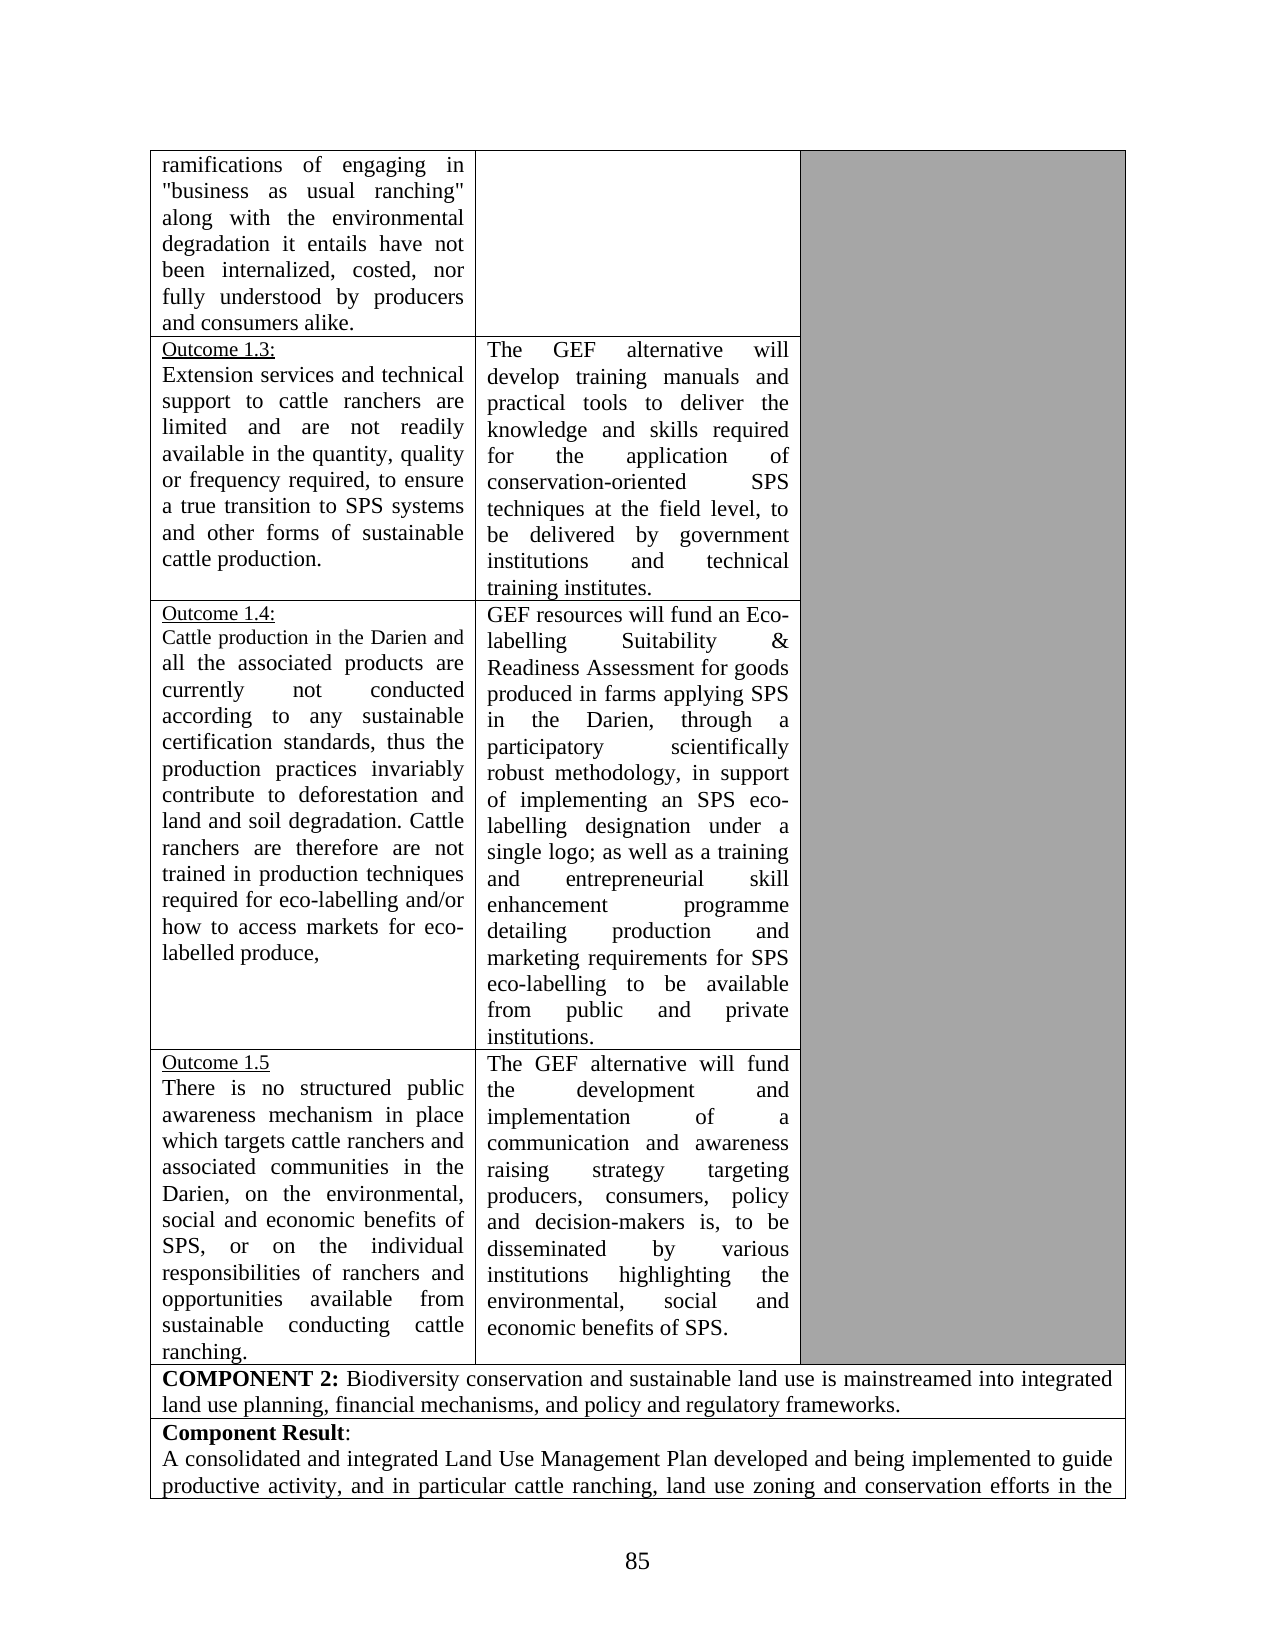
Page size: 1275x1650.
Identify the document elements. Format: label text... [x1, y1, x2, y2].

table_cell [476, 151, 800, 336]
table_cell The GEF alternative will fund the development and implementation of a communication and awareness raising strategy targeting producers, consumers, policy and decision-makers is, to be disseminated by various institutions highlighting the environmental, social and economic benefits of SPS. [476, 1050, 800, 1364]
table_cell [151, 151, 475, 336]
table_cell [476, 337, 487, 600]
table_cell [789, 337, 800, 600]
table_cell Outcome 1.3: Extension services and technical support to cattle ranchers are limited and are not readily available in the quantity, quality or frequency required, to ensure a true transition to SPS systems and other forms of sustainable cattle production. [151, 337, 475, 600]
table_cell COMPONENT 2: Biodiversity conservation and sustainable land use is mainstreamed into integrated land use planning, financial mechanisms, and policy and regulatory frameworks. [151, 1365, 1125, 1418]
table_cell Outcome 1.4: Cattle production in the Darien and all the associated products are currently not conducted according to any sustainable certification standards, thus the production practices invariably contribute to deforestation and land and soil degradation. Cattle ranchers are therefore are not trained in production techniques required for eco-labelling and/or how to access markets for eco-labelled produce, [151, 601, 475, 1049]
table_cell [151, 1419, 1125, 1498]
table_cell Outcome 1.5 There is no structured public awareness mechanism in place which targets cattle ranchers and associated communities in the Darien, on the environmental, social and economic benefits of SPS, or on the individual responsibilities of ranchers and opportunities available from sustainable conducting cattle ranching. [151, 1050, 475, 1364]
table_cell GEF resources will fund an Eco-labelling Suitability & Readiness Assessment for goods produced in farms applying SPS in the Darien, through a participatory scientifically robust methodology, in support of implementing an SPS eco-labelling designation under a single logo; as well as a training and entrepreneurial skill enhancement programme detailing production and marketing requirements for SPS eco-labelling to be available from public and private institutions. [476, 601, 800, 1049]
